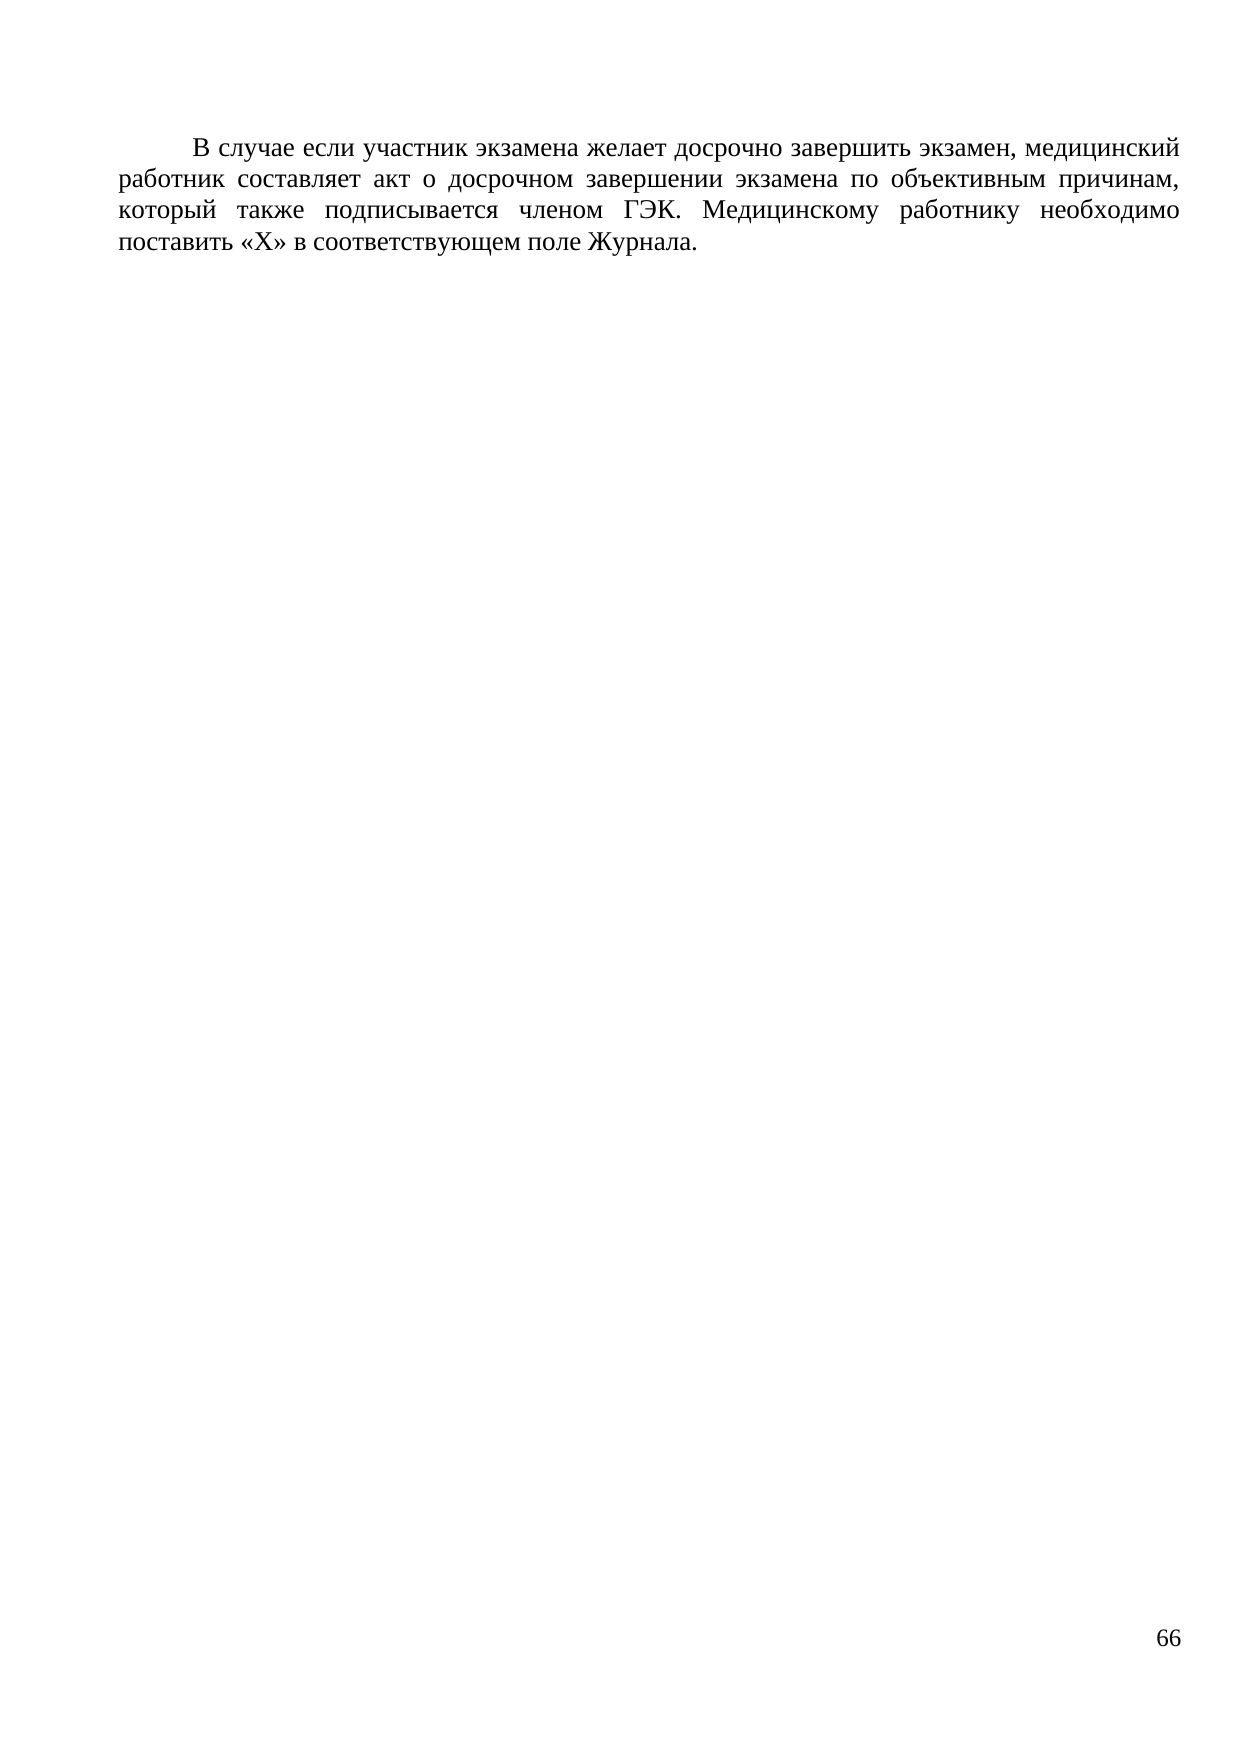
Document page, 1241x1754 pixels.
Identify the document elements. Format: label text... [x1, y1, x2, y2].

text В случае если участник экзамена желает досрочно завершить экзамен, медицинский работник составляет акт о досрочном завершении экзамена по объективным причинам, который также подписывается членом ГЭК. Медицинскому работнику необходимо поставить «Х» в соответствующем поле Журнала. [118, 131, 1181, 256]
